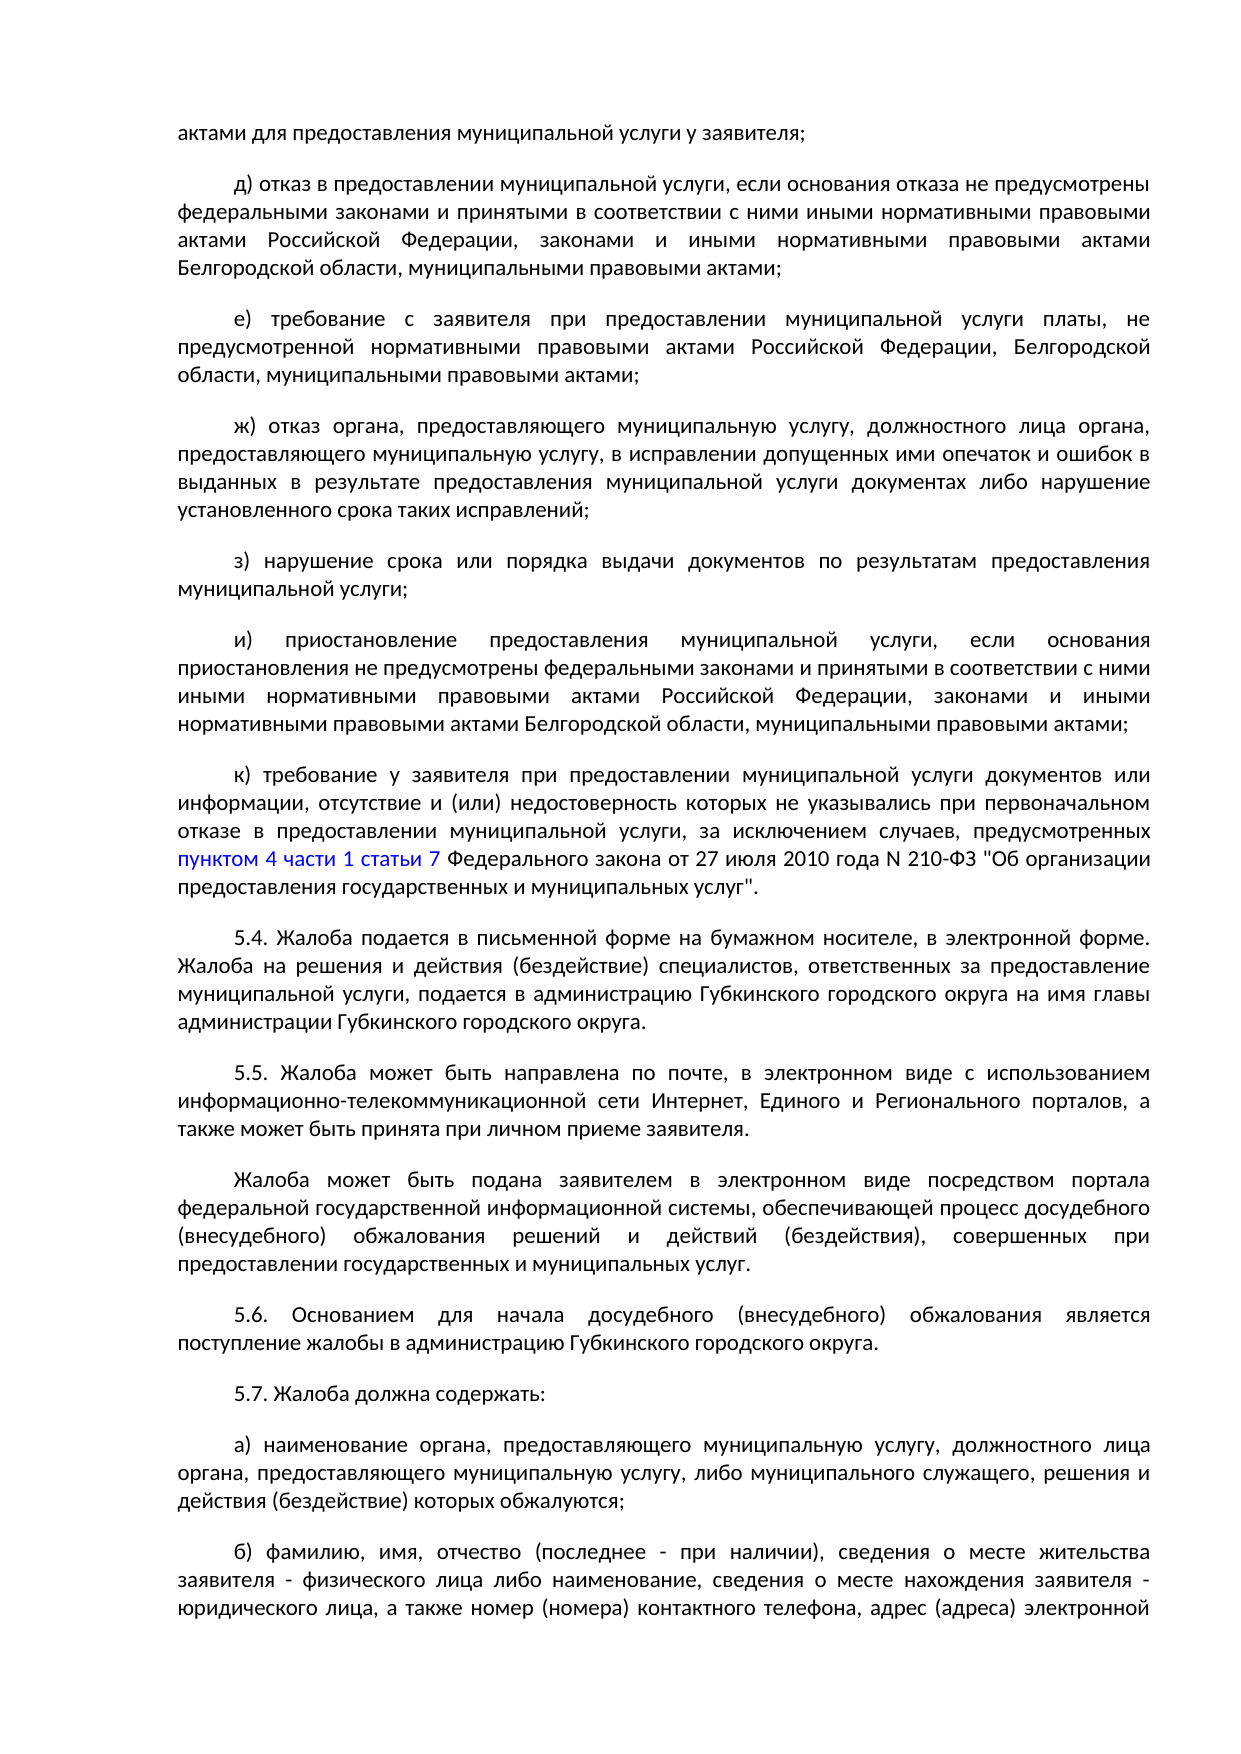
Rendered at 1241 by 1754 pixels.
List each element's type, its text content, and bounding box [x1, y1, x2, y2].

text з) нарушение срока или порядка выдачи документов по результатам предоставления муниципальной услуги; [177, 546, 1152, 602]
text 5.5. Жалоба может быть направлена по почте, в электронном виде с использованием информационно-телекоммуникационной сети Интернет, Единого и Регионального порталов, а также может быть принята при личном приеме заявителя. [177, 1058, 1152, 1142]
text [177, 1537, 1152, 1621]
text ж) отказ органа, предоставляющего муниципальную услугу, должностного лица органа, предоставляющего муниципальную услугу, в исправлении допущенных ими опечаток и ошибок в выданных в результате предоставления муниципальной услуги документах либо нарушение установленного срока таких исправлений; [177, 411, 1152, 523]
text 5.4. Жалоба подается в письменной форме на бумажном носителе, в электронной форме. Жалоба на решения и действия (бездействие) специалистов, ответственных за предоставление муниципальной услуги, подается в администрацию Губкинского городского округа на имя главы администрации Губкинского городского округа. [177, 923, 1152, 1035]
text 5.7. Жалоба должна содержать: [177, 1379, 1152, 1407]
text е) требование с заявителя при предоставлении муниципальной услуги платы, не предусмотренной нормативными правовыми актами Российской Федерации, Белгородской области, муниципальными правовыми актами; [177, 304, 1152, 388]
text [177, 118, 1152, 146]
text Жалоба может быть подана заявителем в электронном виде посредством портала федеральной государственной информационной системы, обеспечивающей процесс досудебного (внесудебного) обжалования решений и действий (бездействия), совершенных при предоставлении государственных и муниципальных услуг. [177, 1165, 1152, 1277]
text и) приостановление предоставления муниципальной услуги, если основания приостановления не предусмотрены федеральными законами и принятыми в соответствии с ними иными нормативными правовыми актами Российской Федерации, законами и иными нормативными правовыми актами Белгородской области, муниципальными правовыми актами; [177, 625, 1152, 737]
text а) наименование органа, предоставляющего муниципальную услугу, должностного лица органа, предоставляющего муниципальную услугу, либо муниципального служащего, решения и действия (бездействие) которых обжалуются; [177, 1430, 1152, 1514]
text к) требование у заявителя при предоставлении муниципальной услуги документов или информации, отсутствие и (или) недостоверность которых не указывались при первоначальном отказе в предоставлении муниципальной услуги, за исключением случаев, предусмотренных пунктом 4 части 1 статьи 7 Федерального закона от 27 июля 2010 года N 210-ФЗ "Об организации предоставления государственных и муниципальных услуг". [177, 760, 1152, 900]
text 5.6. Основанием для начала досудебного (внесудебного) обжалования является поступление жалобы в администрацию Губкинского городского округа. [177, 1300, 1152, 1356]
text д) отказ в предоставлении муниципальной услуги, если основания отказа не предусмотрены федеральными законами и принятыми в соответствии с ними иными нормативными правовыми актами Российской Федерации, законами и иными нормативными правовыми актами Белгородской области, муниципальными правовыми актами; [177, 169, 1152, 281]
